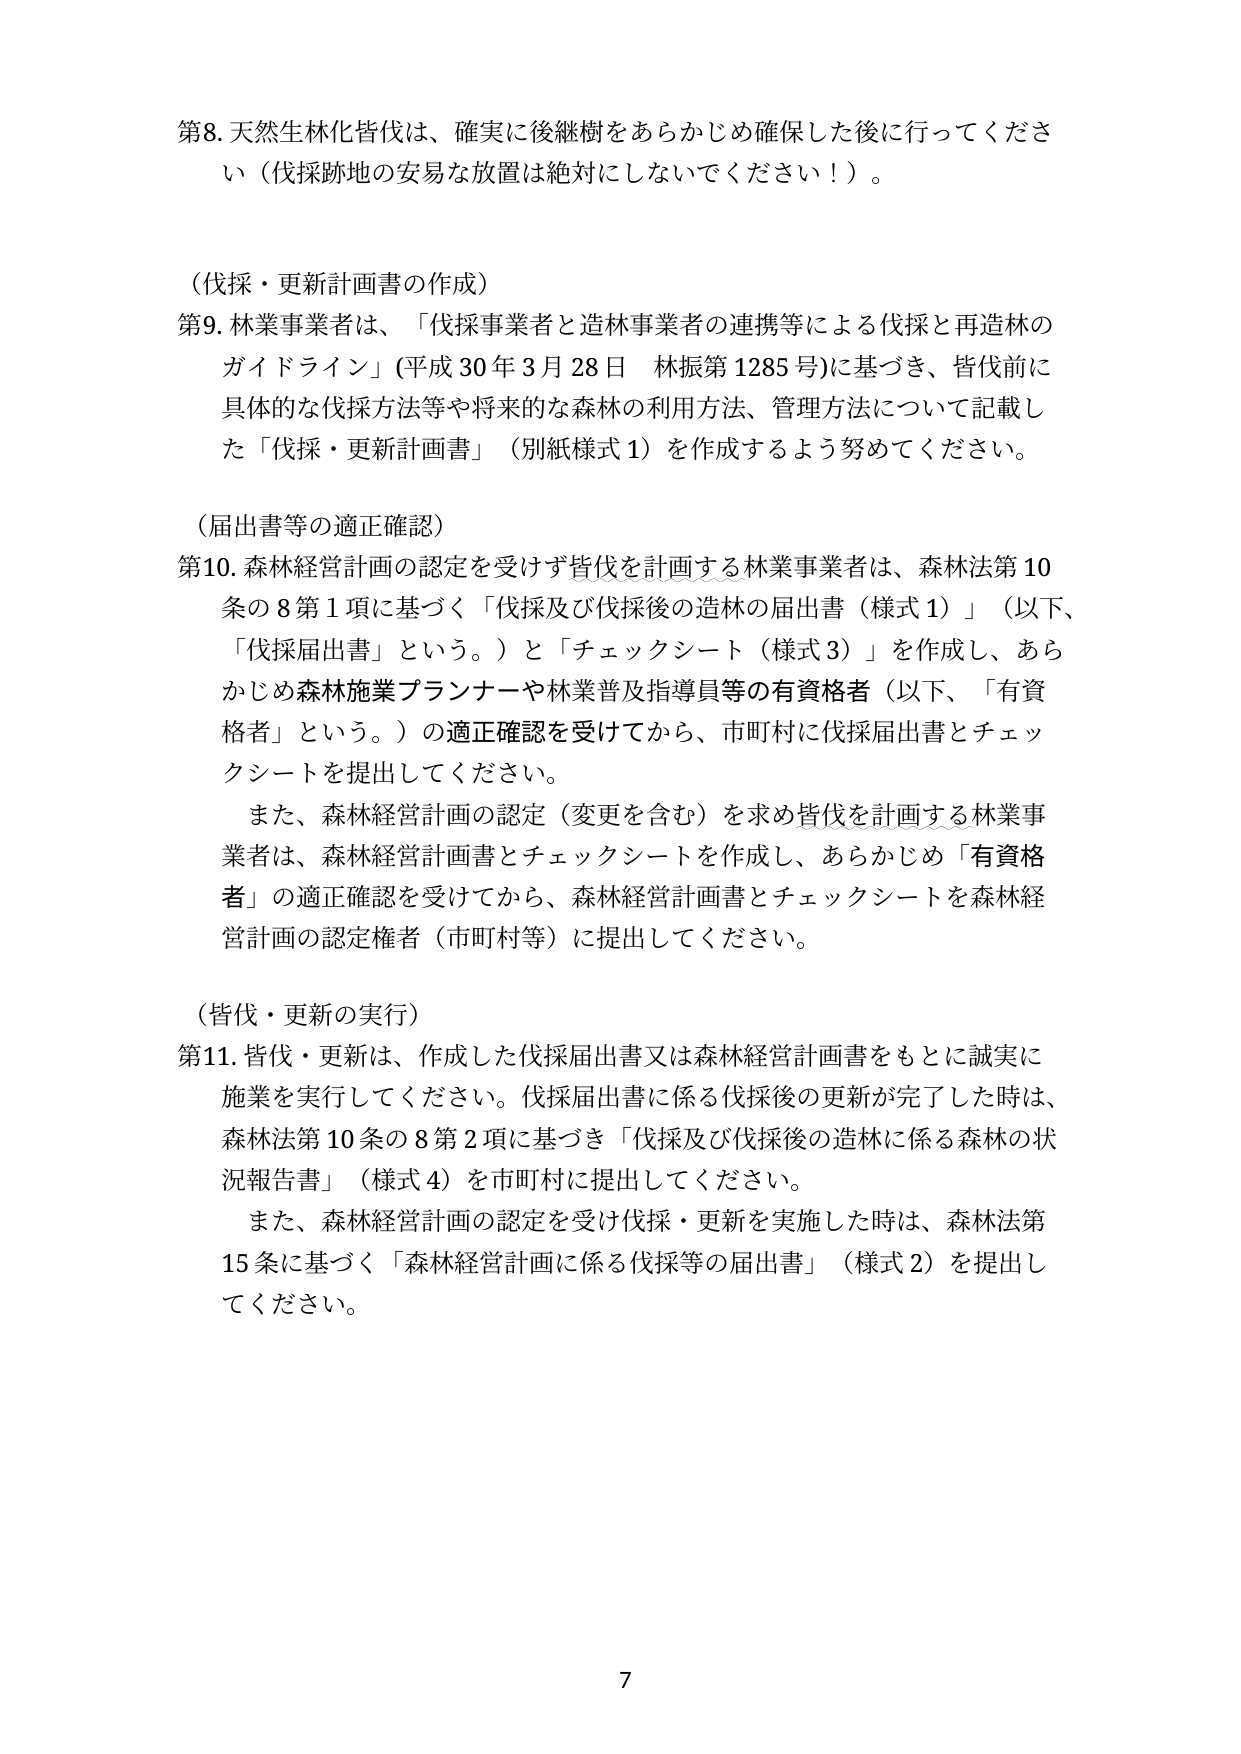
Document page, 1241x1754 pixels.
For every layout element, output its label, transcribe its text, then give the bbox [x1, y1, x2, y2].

text （届出書等の適正確認） [133, 506, 1067, 542]
list （伐採・更新計画書の作成） [177, 265, 1067, 301]
list 皆伐・更新は、作成した伐採届出書又は森林経営計画書をもとに誠実に施業を実行してください。伐採届出書に係る伐採後の更新が完了した時は、森林法第10条の8第2項に基づき「伐採及び伐採後の造林に係る森林の状況報告書」（様式4）を市町村に提出してください。 [178, 1037, 1067, 1197]
list 林業事業者は、「伐採事業者と造林事業者の連携等による伐採と再造林のガイドライン」(平成30年3月28日 林振第1285号)に基づき、皆伐前に具体的な伐採方法等や将来的な森林の利用方法、管理方法について記載した「伐採・更新計画書」（別紙様式1）を作成するよう努めてください。 [177, 306, 1067, 466]
text また、森林経営計画の認定（変更を含む）を求め皆伐を計画する林業事業者は、森林経営計画書とチェックシートを作成し、あらかじめ「有資格者」の適正確認を受けてから、森林経営計画書とチェックシートを森林経営計画の認定権者（市町村等）に提出してください。 [221, 795, 1067, 955]
list 天然生林化皆伐は、確実に後継樹をあらかじめ確保した後に行ってください（伐採跡地の安易な放置は絶対にしないでください！）。 [178, 112, 1067, 189]
text また、森林経営計画の認定を受け伐採・更新を実施した時は、森林法第15条に基づく「森林経営計画に係る伐採等の届出書」（様式2）を提出してください。 [221, 1202, 1067, 1321]
text （皆伐・更新の実行） [133, 995, 1067, 1031]
list 森林経営計画の認定を受けず皆伐を計画する林業事業者は、森林法第10条の8第１項に基づく「伐採及び伐採後の造林の届出書（様式1）」（以下、「伐採届出書」という。）と「チェックシート（様式3）」を作成し、あらかじめ森林施業プランナーや林業普及指導員等の有資格者（以下、「有資格者」という。）の適正確認を受けてから、市町村に伐採届出書とチェックシートを提出してください。 [177, 548, 1067, 790]
